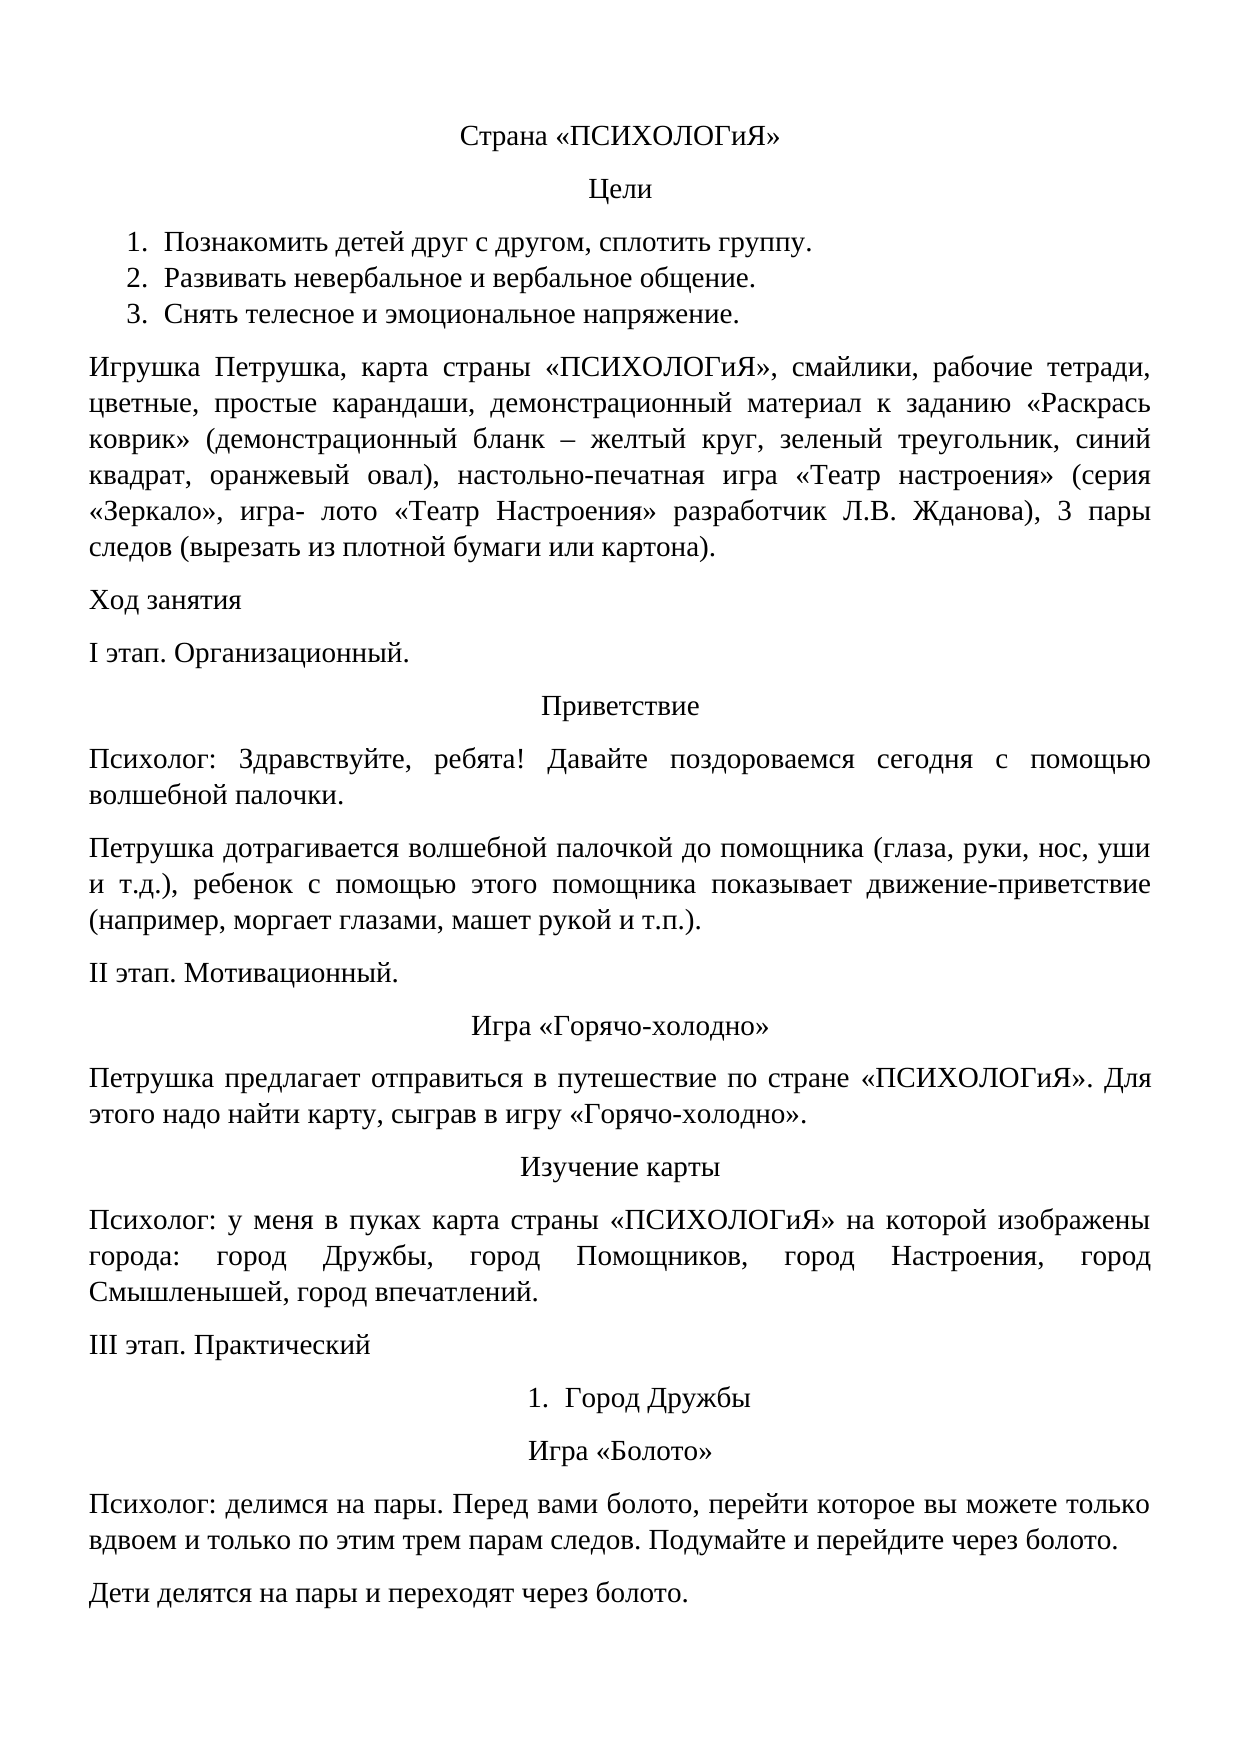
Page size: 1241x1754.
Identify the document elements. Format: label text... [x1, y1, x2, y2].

list Развивать невербальное и вербальное общение. [126, 260, 1152, 293]
text III этап. Практический [89, 1327, 1152, 1361]
list Город Дружбы [126, 1380, 1152, 1414]
text Психолог: Здравствуйте, ребята! Давайте поздороваемся сегодня с помощью волшебной палочки. [89, 741, 1152, 811]
text Изучение карты [89, 1149, 1152, 1183]
text Страна «ПСИХОЛОГиЯ» [89, 118, 1152, 152]
text Ход занятия [89, 582, 1152, 616]
list Снять телесное и эмоциональное напряжение. [126, 296, 1152, 329]
text Игрушка Петрушка, карта страны «ПСИХОЛОГиЯ», смайлики, рабочие тетради, цветные, простые карандаши, демонстрационный материал к заданию «Раскрась коврик» (демонстрационный бланк – желтый круг, зеленый треугольник, синий квадрат, оранжевый овал), настольно-печатная игра «Театр настроения» (серия «Зеркало», игра- лото «Театр Настроения» разработчик Л.В. Жданова), 3 пары следов (вырезать из плотной бумаги или картона). [89, 349, 1152, 563]
list Познакомить детей друг с другом, сплотить группу. [126, 224, 1152, 257]
text Петрушка предлагает отправиться в путешествие по стране «ПСИХОЛОГиЯ». Для этого надо найти карту, сыграв в игру «Горячо-холодно». [89, 1061, 1152, 1130]
text Игра «Горячо-холодно» [89, 1008, 1152, 1041]
text Игра «Болото» [89, 1433, 1152, 1467]
text Психолог: у меня в пуках карта страны «ПСИХОЛОГиЯ» на которой изображены города: город Дружбы, город Помощников, город Настроения, город Смышленышей, город впечатлений. [89, 1202, 1152, 1308]
text Дети делятся на пары и переходят через болото. [89, 1575, 1152, 1608]
text II этап. Мотивационный. [89, 955, 1152, 988]
text Цели [89, 171, 1152, 204]
text I этап. Организационный. [89, 635, 1152, 669]
text Приветствие [89, 688, 1152, 722]
text Петрушка дотрагивается волшебной палочкой до помощника (глаза, руки, нос, уши и т.д.), ребенок с помощью этого помощника показывает движение-приветствие (например, моргает глазами, машет рукой и т.п.). [89, 830, 1152, 936]
text Психолог: делимся на пары. Перед вами болото, перейти которое вы можете только вдвоем и только по этим трем парам следов. Подумайте и перейдите через болото. [89, 1486, 1152, 1556]
